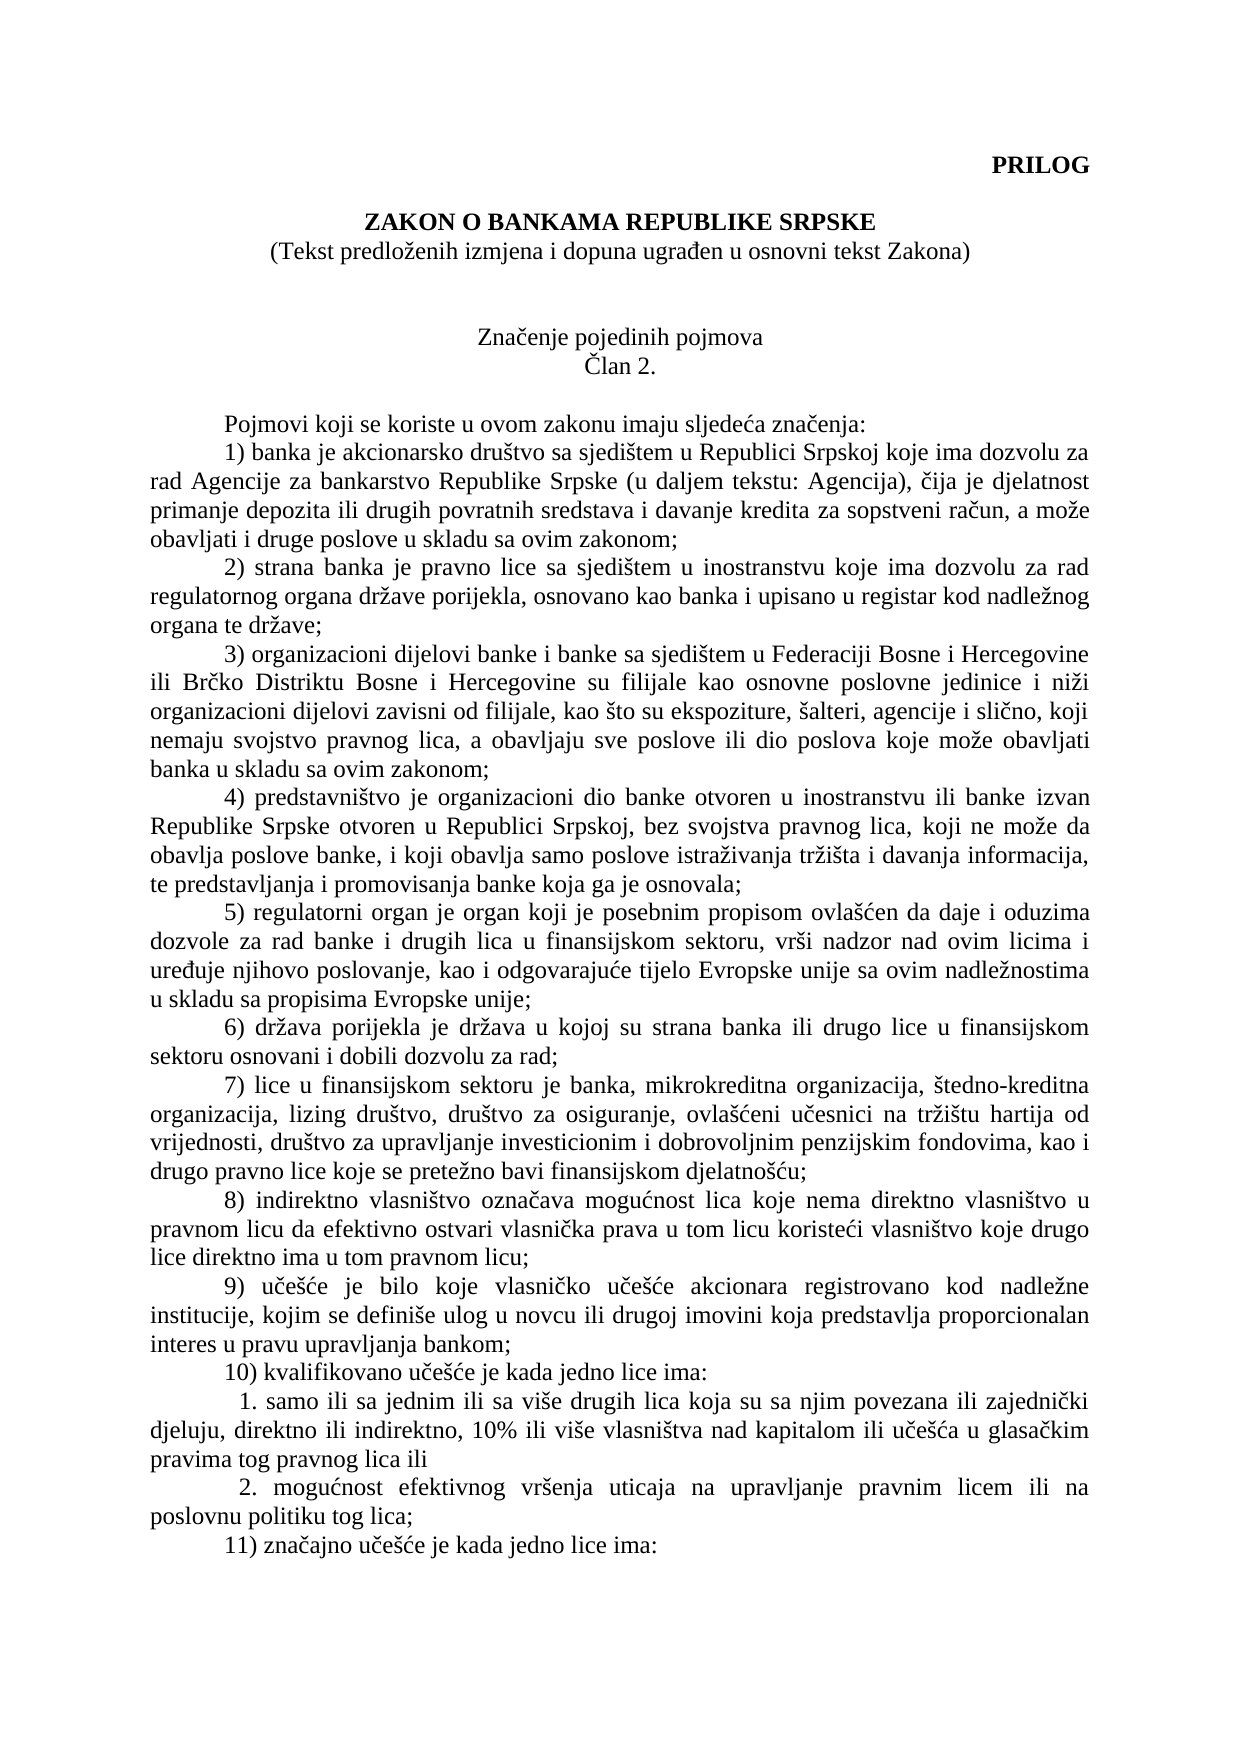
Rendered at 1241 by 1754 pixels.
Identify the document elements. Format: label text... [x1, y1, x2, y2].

text 9) učešće je bilo koje vlasničko učešće akcionara registrovano kod nadležne institucije, kojim se definiše ulog u novcu ili drugoj imovini koja predstavlja proporcionalan interes u pravu upravljanja bankom; [150, 1271, 1090, 1357]
text Član 2. [150, 351, 1090, 380]
text (Tekst predloženih izmjena i dopuna ugrađen u osnovni tekst Zakona) [150, 236, 1090, 265]
text Pojmovi koji se koriste u ovom zakonu imaju sljedeća značenja: [150, 409, 1090, 437]
text 5) regulatorni organ je organ koji je posebnim propisom ovlašćen da daje i oduzima dozvole za rad banke i drugih lica u finansijskom sektoru, vrši nadzor nad ovim licima i uređuje njihovo poslovanje, kao i odgovarajuće tijelo Evropske unije sa ovim nadležnostima u skladu sa propisima Evropske unije; [150, 897, 1090, 1012]
text 2) strana banka je pravno lice sa sjedištem u inostranstvu koje ima dozvolu za rad regulatornog organa države porijekla, osnovano kao banka i upisano u registar kod nadležnog organa te države; [150, 552, 1090, 639]
text 11) značajno učešće je kada jedno lice ima: [150, 1530, 1090, 1559]
text 7) lice u finansijskom sektoru je banka, mikrokreditna organizacija, štedno-kreditna organizacija, lizing društvo, društvo za osiguranje, ovlašćeni učesnici na tržištu hartija od vrijednosti, društvo za upravljanje investicionim i dobrovoljnim penzijskim fondovima, kao i drugo pravno lice koje se pretežno bavi finansijskom djelatnošću; [150, 1070, 1090, 1185]
text ZAKON O BANKAMA REPUBLIKE SRPSKE [150, 207, 1090, 236]
text 10) kvalifikovano učešće je kada jedno lice ima: [150, 1357, 1090, 1386]
text 6) država porijekla je država u kojoj su strana banka ili drugo lice u finansijskom sektoru osnovani i dobili dozvolu za rad; [150, 1012, 1090, 1070]
text 8) indirektno vlasništvo označava mogućnost lica koje nema direktno vlasništvo u pravnom licu da efektivno ostvari vlasnička prava u tom licu koristeći vlasništvo koje drugo lice direktno ima u tom pravnom licu; [150, 1185, 1090, 1271]
text 3) organizacioni dijelovi banke i banke sa sjedištem u Federaciji Bosne i Hercegovine ili Brčko Distriktu Bosne i Hercegovine su filijale kao osnovne poslovne jedinice i niži organizacioni dijelovi zavisni od filijale, kao što su ekspoziture, šalteri, agencije i slično, koji nemaju svojstvo pravnog lica, a obavljaju sve poslove ili dio poslova koje može obavljati banka u skladu sa ovim zakonom; [150, 639, 1090, 782]
text 4) predstavništvo je organizacioni dio banke otvoren u inostranstvu ili banke izvan Republike Srpske otvoren u Republici Srpskoj, bez svojstva pravnog lica, koji ne može da obavlja poslove banke, i koji obavlja samo poslove istraživanja tržišta i davanja informacija, te predstavljanja i promovisanja banke koja ga je osnovala; [150, 782, 1090, 897]
text Značenje pojedinih pojmova [150, 322, 1090, 351]
text PRILOG [150, 150, 1090, 179]
text 2. mogućnost efektivnog vršenja uticaja na upravljanje pravnim licem ili na poslovnu politiku tog lica; [150, 1472, 1090, 1530]
text 1) banka je akcionarsko društvo sa sjedištem u Republici Srpskoj koje ima dozvolu za rad Agencije za bankarstvo Republike Srpske (u daljem tekstu: Agencija), čija je djelatnost primanje depozita ili drugih povratnih sredstava i davanje kredita za sopstveni račun, a može obavljati i druge poslove u skladu sa ovim zakonom; [150, 437, 1090, 552]
text 1. samo ili sa jednim ili sa više drugih lica koja su sa njim povezana ili zajednički djeluju, direktno ili indirektno, 10% ili više vlasništva nad kapitalom ili učešća u glasačkim pravima tog pravnog lica ili [150, 1386, 1090, 1472]
